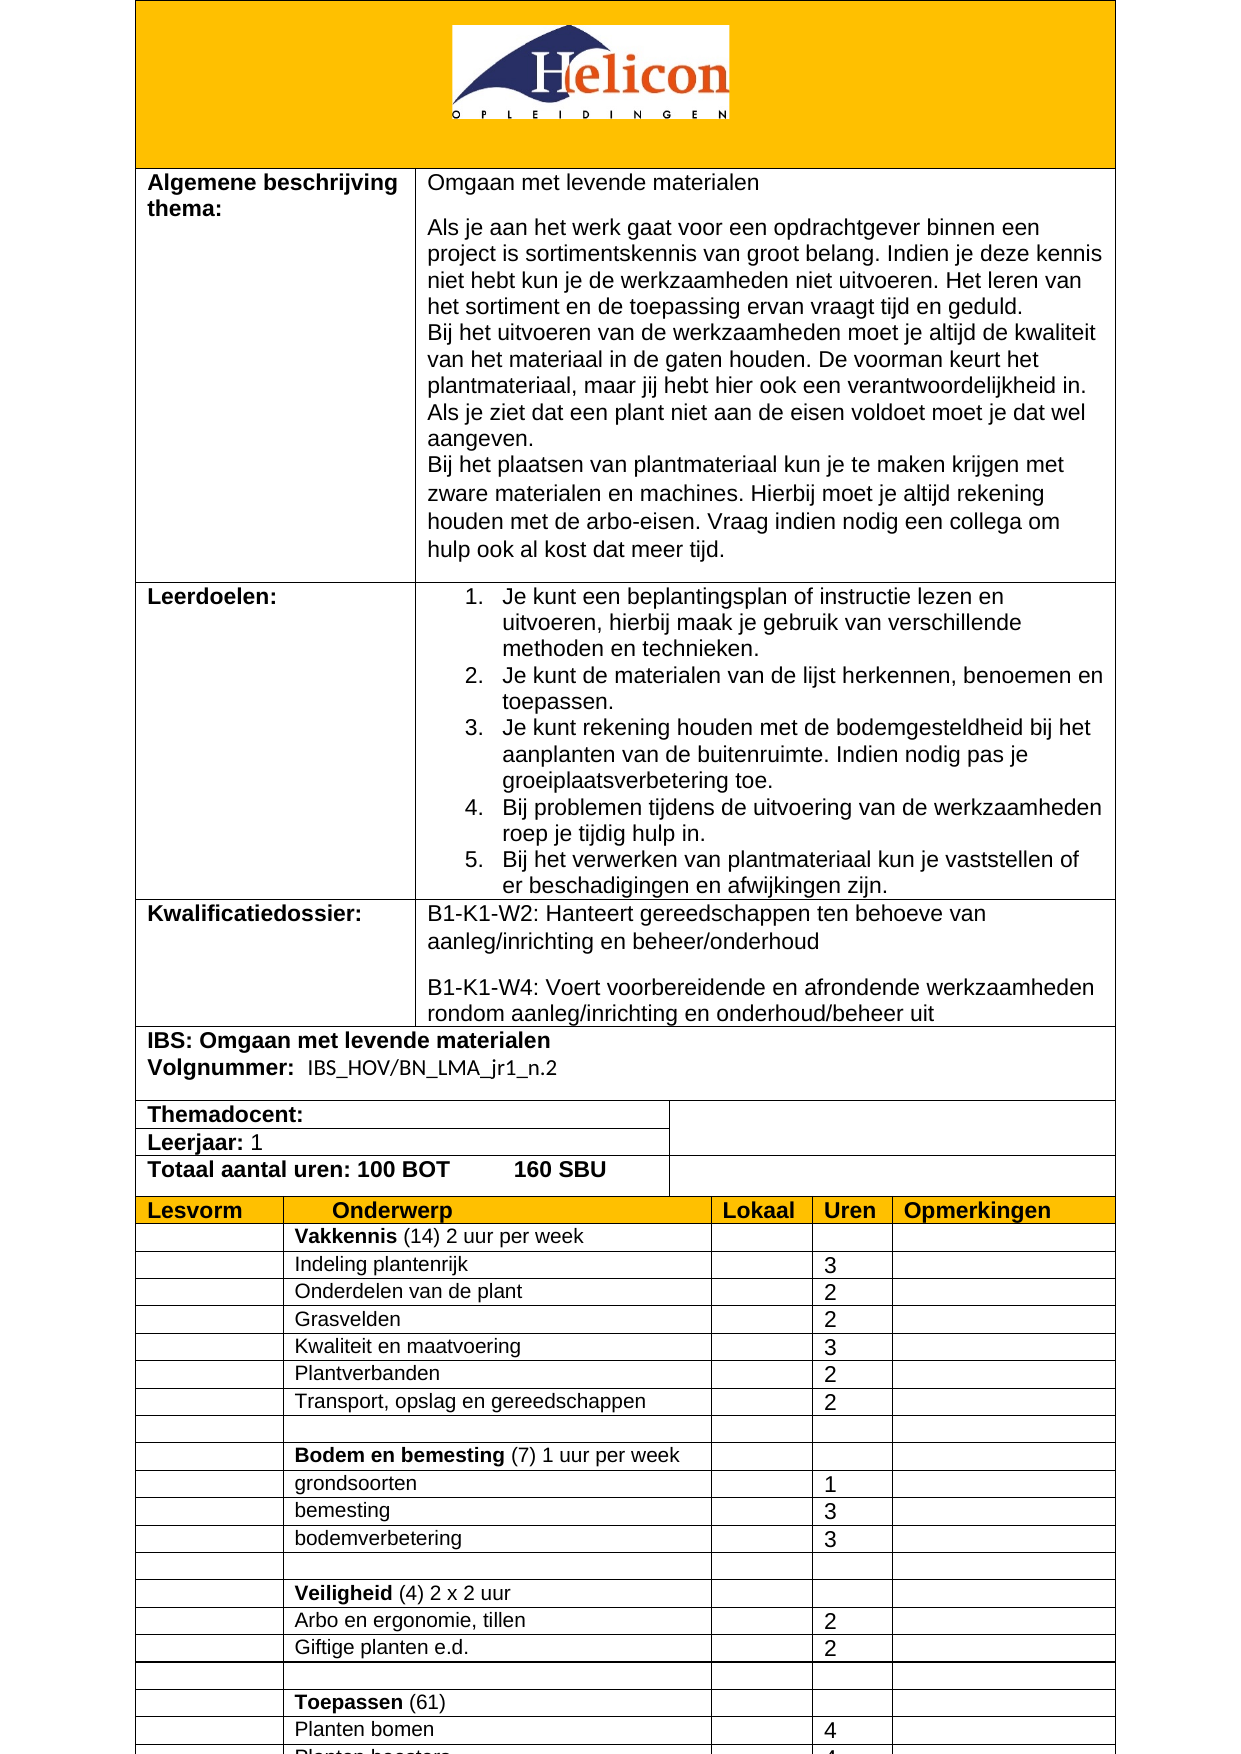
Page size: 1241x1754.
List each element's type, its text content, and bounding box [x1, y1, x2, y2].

table_cell [813, 1580, 892, 1607]
table_cell [893, 1690, 1115, 1716]
table_cell Indeling plantenrijk [284, 1252, 711, 1278]
table_cell [136, 1361, 283, 1387]
table_cell [136, 1279, 283, 1305]
table_cell Je kunt een beplantingsplan of instructie lezen en uitvoeren, hierbij maak je gebruik van verschillende methoden en technieken. Je kunt de materialen van de lijst herkennen, benoemen en toepassen. Je kunt rekening houden met de bodemgesteldheid bij het aanplanten van de buitenruimte. Indien nodig pas je groeiplaatsverbetering toe. Bij problemen tijdens de uitvoering van de werkzaamheden roep je tijdig hulp in. Bij het verwerken van plantmateriaal kun je vaststellen of er beschadigingen en afwijkingen zijn. [416, 583, 1115, 899]
table_cell Vakkennis (14) 2 uur per week [284, 1224, 711, 1251]
table_cell Lokaal [712, 1197, 812, 1223]
table_cell Grasvelden [284, 1306, 711, 1333]
table_cell Kwaliteit en maatvoering [284, 1334, 711, 1360]
table_cell [893, 1443, 1115, 1470]
table_cell [712, 1334, 812, 1360]
table_cell [712, 1580, 812, 1607]
table_cell [893, 1580, 1115, 1607]
table_cell [136, 1252, 283, 1278]
table_cell [893, 1361, 1115, 1387]
table_cell Arbo en ergonomie, tillen [284, 1608, 711, 1634]
table_cell [136, 1635, 283, 1661]
table_cell Lesvorm [136, 1197, 283, 1223]
table_cell [136, 1306, 283, 1333]
table_cell Transport, opslag en gereedschappen [284, 1389, 711, 1415]
table_cell [893, 1608, 1115, 1634]
picture [452, 25, 730, 119]
table_cell [893, 1663, 1115, 1689]
table_cell [712, 1224, 812, 1251]
table_cell Onderwerp [284, 1197, 711, 1223]
table_cell bemesting [284, 1498, 711, 1524]
table_cell [893, 1745, 1115, 1754]
table_header [136, 1, 1115, 168]
table_cell [813, 1416, 892, 1442]
table_cell IBS: Omgaan met levende materialen Volgnummer: IBS_HOV/BN_LMA_jr1_n.2 [136, 1027, 1115, 1100]
table_cell [712, 1717, 812, 1744]
table_cell [136, 1745, 283, 1754]
table_cell Leerjaar: 1 [136, 1129, 669, 1155]
table_cell 2 [813, 1361, 892, 1387]
table_cell [712, 1416, 812, 1442]
table_cell [712, 1608, 812, 1634]
table_cell [284, 1553, 711, 1579]
table_cell [712, 1471, 812, 1497]
table_cell [813, 1690, 892, 1716]
table_cell 2 [813, 1608, 892, 1634]
table_cell [893, 1526, 1115, 1552]
table_cell [893, 1471, 1115, 1497]
table_cell [136, 1224, 283, 1251]
table_cell [712, 1443, 812, 1470]
table_cell [136, 1608, 283, 1634]
table_cell [284, 1663, 711, 1689]
table_cell [712, 1635, 812, 1661]
table_cell [813, 1553, 892, 1579]
table_cell [712, 1279, 812, 1305]
table_cell Uren [813, 1197, 892, 1223]
table_cell [813, 1443, 892, 1470]
table_cell 3 [813, 1252, 892, 1278]
table_cell [893, 1279, 1115, 1305]
table_cell [136, 1553, 283, 1579]
table_cell 3 [813, 1334, 892, 1360]
table_cell [712, 1690, 812, 1716]
table_cell [712, 1498, 812, 1524]
table_cell [670, 1101, 1115, 1155]
table_cell [136, 1416, 283, 1442]
table_cell 3 [813, 1498, 892, 1524]
table_cell [893, 1306, 1115, 1333]
table_cell [136, 1498, 283, 1524]
table_cell [893, 1717, 1115, 1744]
table_cell bodemverbetering [284, 1526, 711, 1552]
table_cell [136, 1389, 283, 1415]
table_cell [136, 1663, 283, 1689]
table_cell Bodem en bemesting (7) 1 uur per week [284, 1443, 711, 1470]
table_cell [893, 1635, 1115, 1661]
table_cell [136, 1526, 283, 1552]
table_cell Opmerkingen [893, 1197, 1115, 1223]
table_cell [893, 1389, 1115, 1415]
table_cell [893, 1416, 1115, 1442]
table_cell [712, 1745, 812, 1754]
table_cell [284, 1416, 711, 1442]
table_cell [712, 1526, 812, 1552]
table_cell 2 [813, 1389, 892, 1415]
table_cell grondsoorten [284, 1471, 711, 1497]
table_cell [813, 1224, 892, 1251]
table_cell [712, 1252, 812, 1278]
table_cell [893, 1252, 1115, 1278]
table_cell [813, 1663, 892, 1689]
table_cell [893, 1553, 1115, 1579]
table_cell [712, 1361, 812, 1387]
table_cell [670, 1156, 1115, 1196]
table_cell Plantverbanden [284, 1361, 711, 1387]
table_cell [136, 1717, 283, 1744]
table_cell Omgaan met levende materialen Als je aan het werk gaat voor een opdrachtgever binnen een project is sortimentskennis van groot belang. Indien je deze kennis niet hebt kun je de werkzaamheden niet uitvoeren. Het leren van het sortiment en de toepassing ervan vraagt tijd en geduld. Bij het uitvoeren van de werkzaamheden moet je altijd de kwaliteit van het materiaal in de gaten houden. De voorman keurt het plantmateriaal, maar jij hebt hier ook een verantwoordelijkheid in. Als je ziet dat een plant niet aan de eisen voldoet moet je dat wel aangeven. Bij het plaatsen van plantmateriaal kun je te maken krijgen met zware materialen en machines. Hierbij moet je altijd rekening houden met de arbo-eisen. Vraag indien nodig een collega om hulp ook al kost dat meer tijd. [416, 169, 1115, 582]
table_cell [893, 1498, 1115, 1524]
table_cell Totaal aantal uren: 100 BOT 160 SBU [136, 1156, 669, 1196]
table_cell Toepassen (61) [284, 1690, 711, 1716]
table_cell [136, 1580, 283, 1607]
table_cell B1-K1-W2: Hanteert gereedschappen ten behoeve van aanleg/inrichting en beheer/onderhoud B1-K1-W4: Voert voorbereidende en afrondende werkzaamheden rondom aanleg/inrichting en onderhoud/beheer uit [416, 900, 1115, 1026]
table_cell [712, 1553, 812, 1579]
table_cell Leerdoelen: [136, 583, 415, 899]
table_cell Algemene beschrijving thema: [136, 169, 415, 582]
table_cell [712, 1306, 812, 1333]
table_cell Kwalificatiedossier: [136, 900, 415, 1026]
table_cell 2 [813, 1279, 892, 1305]
table_cell [136, 1443, 283, 1470]
table_cell Veiligheid (4) 2 x 2 uur [284, 1580, 711, 1607]
table_cell Giftige planten e.d. [284, 1635, 711, 1661]
table_cell [712, 1389, 812, 1415]
table_cell 2 [813, 1306, 892, 1333]
table_cell 3 [813, 1526, 892, 1552]
table_cell Onderdelen van de plant [284, 1279, 711, 1305]
table_cell [712, 1663, 812, 1689]
table_cell [136, 1334, 283, 1360]
table_cell [893, 1224, 1115, 1251]
table_cell Planten bomen [284, 1717, 711, 1744]
table_cell 4 [813, 1717, 892, 1744]
table_cell [136, 1471, 283, 1497]
table_cell 2 [813, 1635, 892, 1661]
table_cell [893, 1334, 1115, 1360]
table_cell Themadocent: [136, 1101, 669, 1128]
table_cell 1 [813, 1471, 892, 1497]
table_cell [136, 1690, 283, 1716]
